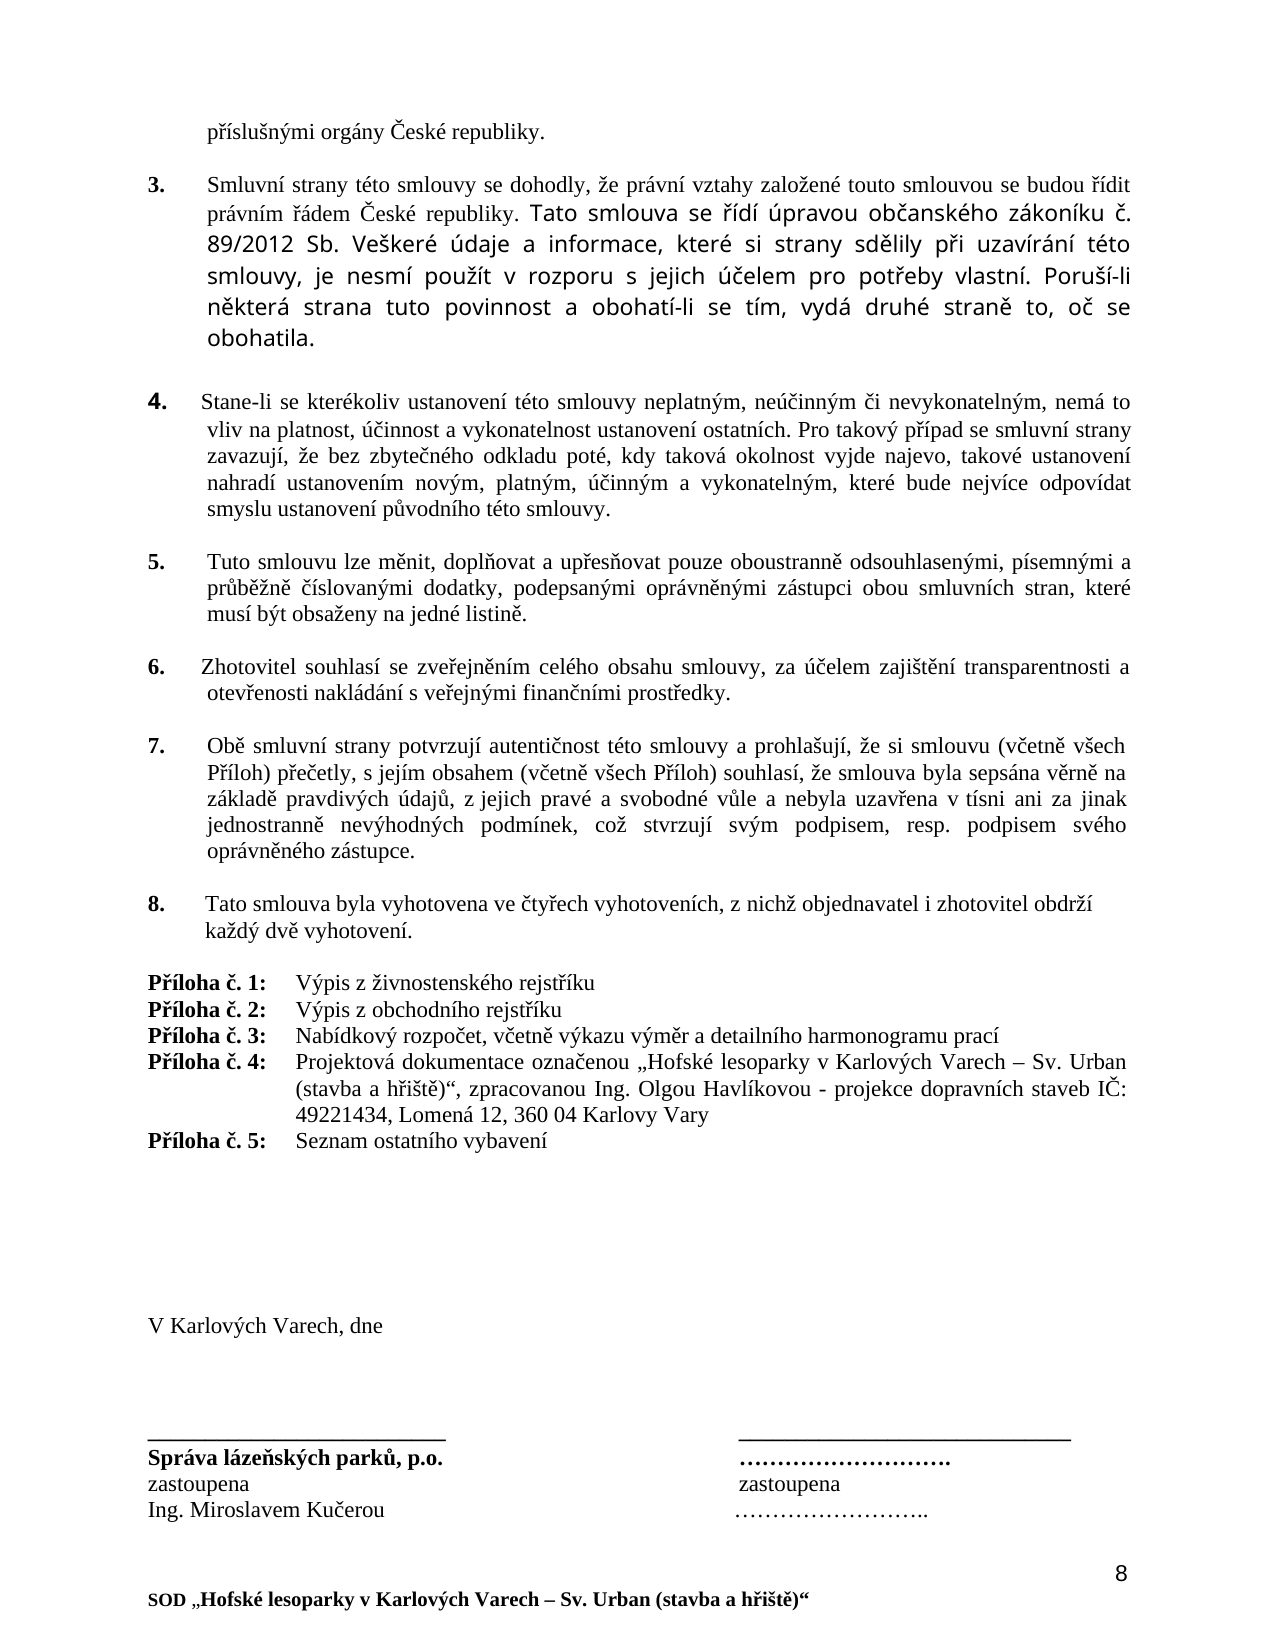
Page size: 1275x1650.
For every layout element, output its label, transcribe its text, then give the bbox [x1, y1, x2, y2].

text Správa lázeňských parků, p.o. ………………………. [148, 1444, 1127, 1470]
text zastoupena zastoupena [148, 1470, 1127, 1496]
text každý dvě vyhotovení. [148, 917, 1127, 943]
text Příloha č. 3: Nabídkový rozpočet, včetně výkazu výměr a detailního harmonogramu prací [148, 1022, 1127, 1048]
subtitle 7. Obě smluvní strany potvrzují autentičnost této smlouvy a prohlašují, že si smlouvu (včetně všech Příloh) přečetly, s jejím obsahem (včetně všech Příloh) souhlasí, že smlouva byla sepsána věrně na základě pravdivých údajů, z jejich pravé a svobodné vůle a nebyla uzavřena v tísni ani za jinak jednostranně nevýhodných podmínek, což stvrzují svým podpisem, resp. podpisem svého oprávněného zástupce. [148, 732, 1127, 864]
text Příloha č. 5: Seznam ostatního vybavení [148, 1127, 1127, 1154]
text Příloha č. 4: Projektová dokumentace označenou „Hofské lesoparky v Karlových Varech – Sv. Urban (stavba a hřiště)“, zpracovanou Ing. Olgou Havlíkovou - projekce dopravních staveb IČ: 49221434, Lomená 12, 360 04 Karlovy Vary [148, 1048, 1127, 1127]
text __________________________ _____________________________ [148, 1417, 1127, 1444]
text 6. Zhotovitel souhlasí se zveřejněním celého obsahu smlouvy, za účelem zajištění transparentnosti a otevřenosti nakládání s veřejnými finančními prostředky. [148, 653, 1132, 706]
text 5. Tuto smlouvu lze měnit, doplňovat a upřesňovat pouze oboustranně odsouhlasenými, písemnými a průběžně číslovanými dodatky, podepsanými oprávněnými zástupci obou smluvních stran, které musí být obsaženy na jedné listině. [148, 548, 1132, 627]
text 8. Tato smlouva byla vyhotovena ve čtyřech vyhotoveních, z nichž objednavatel i zhotovitel obdrží [148, 890, 1127, 917]
text Příloha č. 1: Výpis z živnostenského rejstříku [148, 969, 1127, 996]
text 4. Stane-li se kterékoliv ustanovení této smlouvy neplatným, neúčinným či nevykonatelným, nemá to vliv na platnost, účinnost a vykonatelnost ustanovení ostatních. Pro takový případ se smluvní strany zavazují, že bez zbytečného odkladu poté, kdy taková okolnost vyjde najevo, takové ustanovení nahradí ustanovením novým, platným, účinným a vykonatelným, které bude nejvíce odpovídat smyslu ustanovení původního této smlouvy. [148, 385, 1132, 521]
text 3. Smluvní strany této smlouvy se dohodly, že právní vztahy založené touto smlouvou se budou řídit právním řádem České republiky. Tato smlouva se řídí úpravou občanského zákoníku č. 89/2012 Sb. Veškeré údaje a informace, které si strany sdělily při uzavírání této smlouvy, je nesmí použít v rozporu s jejich účelem pro potřeby vlastní. Poruší-li některá strana tuto povinnost a obohatí-li se tím, vydá druhé straně to, oč se obohatila. [148, 171, 1132, 353]
text Příloha č. 2: Výpis z obchodního rejstříku [148, 996, 1127, 1022]
text Ing. Miroslavem Kučerou …………………….. [148, 1496, 1127, 1523]
text V Karlových Varech, dne [148, 1312, 1127, 1338]
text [148, 118, 1132, 144]
